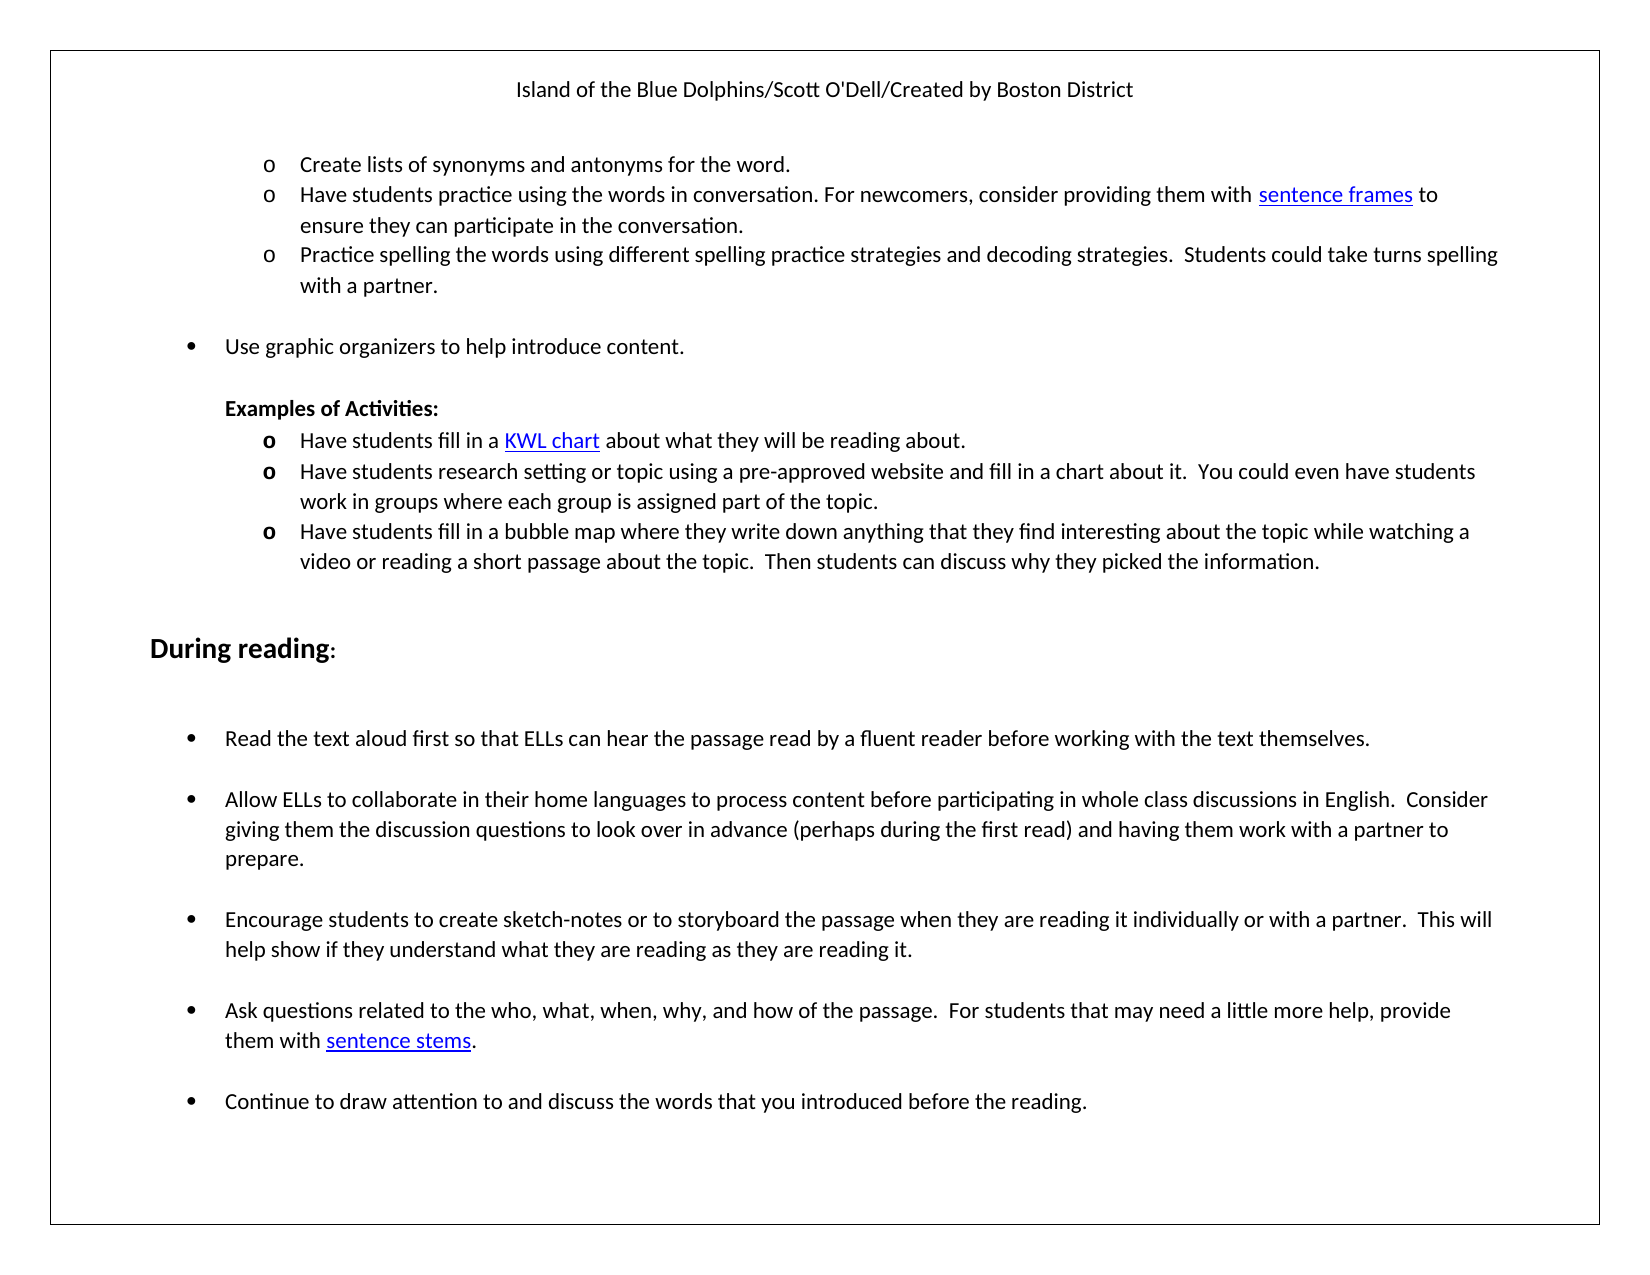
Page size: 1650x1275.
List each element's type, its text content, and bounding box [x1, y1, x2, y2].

text During reading: [150, 630, 1500, 665]
list Have students fill in a KWL chart about what they will be reading about. [262, 426, 1500, 456]
list Allow ELLs to collaborate in their home languages to process content before participating in whole class discussions in English. Consider giving them the discussion questions to look over in advance (perhaps during the first read) and having them work with a partner to prepare. [187, 785, 1500, 872]
list Ask questions related to the who, what, when, why, and how of the passage. For students that may need a little more help, provide them with sentence stems. [187, 997, 1500, 1054]
list Use graphic organizers to help introduce content. [187, 333, 1500, 361]
list Read the text aloud first so that ELLs can hear the passage read by a fluent reader before working with the text themselves. [187, 724, 1500, 752]
list Encourage students to create sketch-notes or to storyboard the passage when they are reading it individually or with a partner. This will help show if they understand what they are reading as they are reading it. [187, 906, 1500, 963]
list Practice spelling the words using different spelling practice strategies and decoding strategies. Students could take turns spelling with a partner. [262, 241, 1500, 299]
list Have students research setting or topic using a pre-approved website and fill in a chart about it. You could even have students work in groups where each group is assigned part of the topic. [262, 457, 1500, 516]
list Have students practice using the words in conversation. For newcomers, consider providing them with sentence frames to ensure they can participate in the conversation. [262, 181, 1500, 239]
list Create lists of synonyms and antonyms for the word. [262, 150, 1500, 179]
list Have students fill in a bubble map where they write down anything that they find interesting about the topic while watching a video or reading a short passage about the topic. Then students can discuss why they picked the information. [262, 517, 1500, 575]
list Continue to draw attention to and discuss the words that you introduced before the reading. [187, 1087, 1500, 1116]
list Examples of Activities: [225, 394, 1500, 422]
